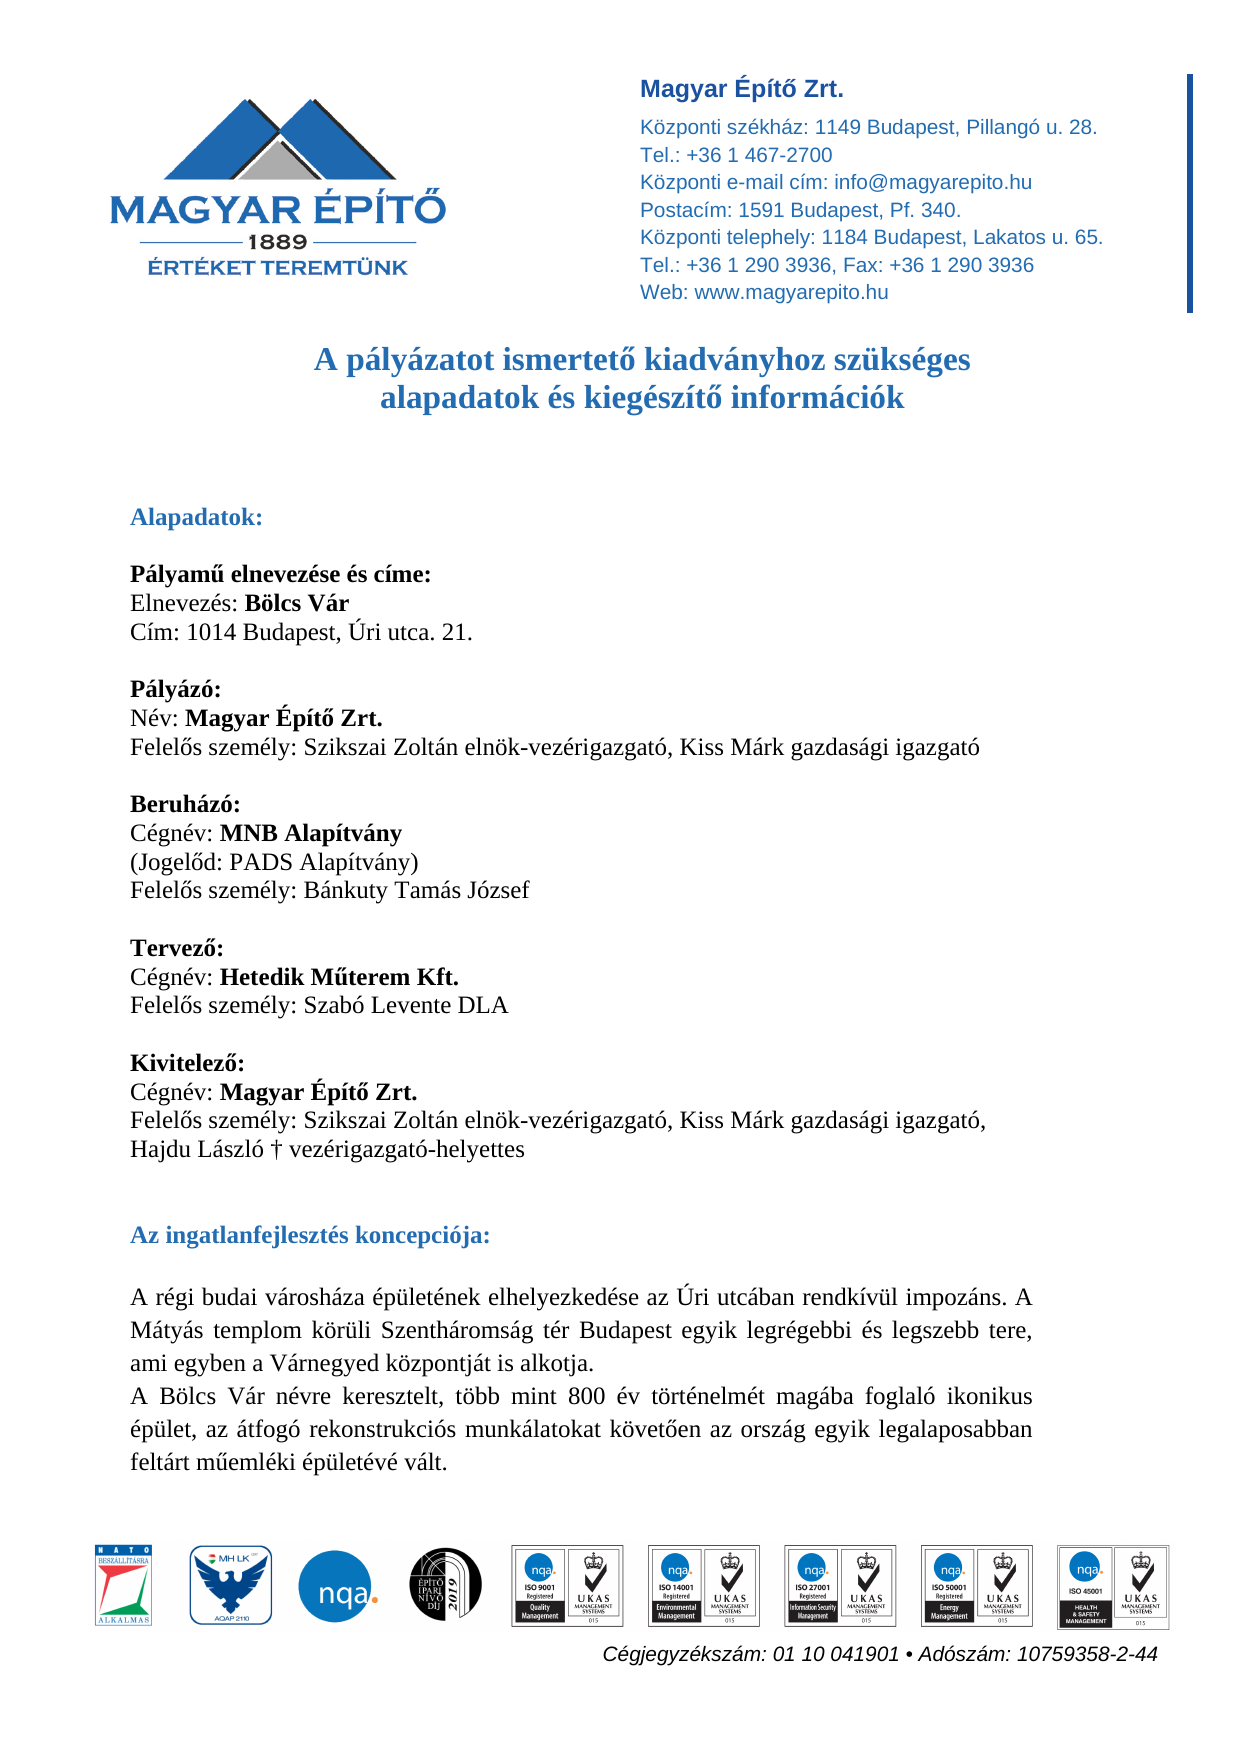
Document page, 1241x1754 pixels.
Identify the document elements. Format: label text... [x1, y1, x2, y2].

text (Jogelőd: PADS Alapítvány) [130, 847, 1051, 876]
picture [87, 73, 482, 329]
picture [87, 1540, 1177, 1632]
text Hajdu László † vezérigazgató-helyettes [130, 1134, 1051, 1163]
text Cím: 1014 Budapest, Úri utca. 21. [130, 617, 1051, 646]
text Beruházó: [130, 789, 1051, 818]
text Cégnév: MNB Alapítvány [130, 818, 1051, 847]
text Cégnév: Hetedik Műterem Kft. [130, 962, 1051, 991]
text Felelős személy: Bánkuty Tamás József [130, 876, 1051, 904]
text Felelős személy: Szikszai Zoltán elnök-vezérigazgató, Kiss Márk gazdasági igazgató, [130, 1106, 1051, 1134]
text Felelős személy: Szikszai Zoltán elnök-vezérigazgató, Kiss Márk gazdasági igazgató [130, 732, 1051, 761]
text Cégnév: Magyar Építő Zrt. [130, 1077, 1051, 1106]
text alapadatok és kiegészítő információk [233, 377, 1051, 416]
text Név: Magyar Építő Zrt. [130, 703, 1051, 732]
text Tervező: [130, 933, 1051, 962]
text Felelős személy: Szabó Levente DLA [130, 991, 1051, 1019]
text Pályamű elnevezése és címe: [130, 559, 1051, 588]
text A Bölcs Vár névre keresztelt, több mint 800 év történelmét magába foglaló ikonikus épület, az átfogó rekonstrukciós munkálatokat követően az ország egyik legalaposabban feltárt műemléki épületévé vált. [130, 1381, 1033, 1476]
text Pályázó: [130, 674, 1051, 703]
text A pályázatot ismertető kiadványhoz szükséges [233, 339, 1051, 377]
text Az ingatlanfejlesztés koncepciója: [130, 1221, 1033, 1249]
text Alapadatok: [130, 502, 1051, 531]
text A régi budai városháza épületének elhelyezkedése az Úri utcában rendkívül impozáns. A Mátyás templom körüli Szentháromság tér Budapest egyik legrégebbi és legszebb tere, ami egyben a Várnegyed központját is alkotja. [130, 1282, 1033, 1377]
text Elnevezés: Bölcs Vár [130, 588, 1051, 617]
text Kivitelező: [130, 1048, 1051, 1077]
